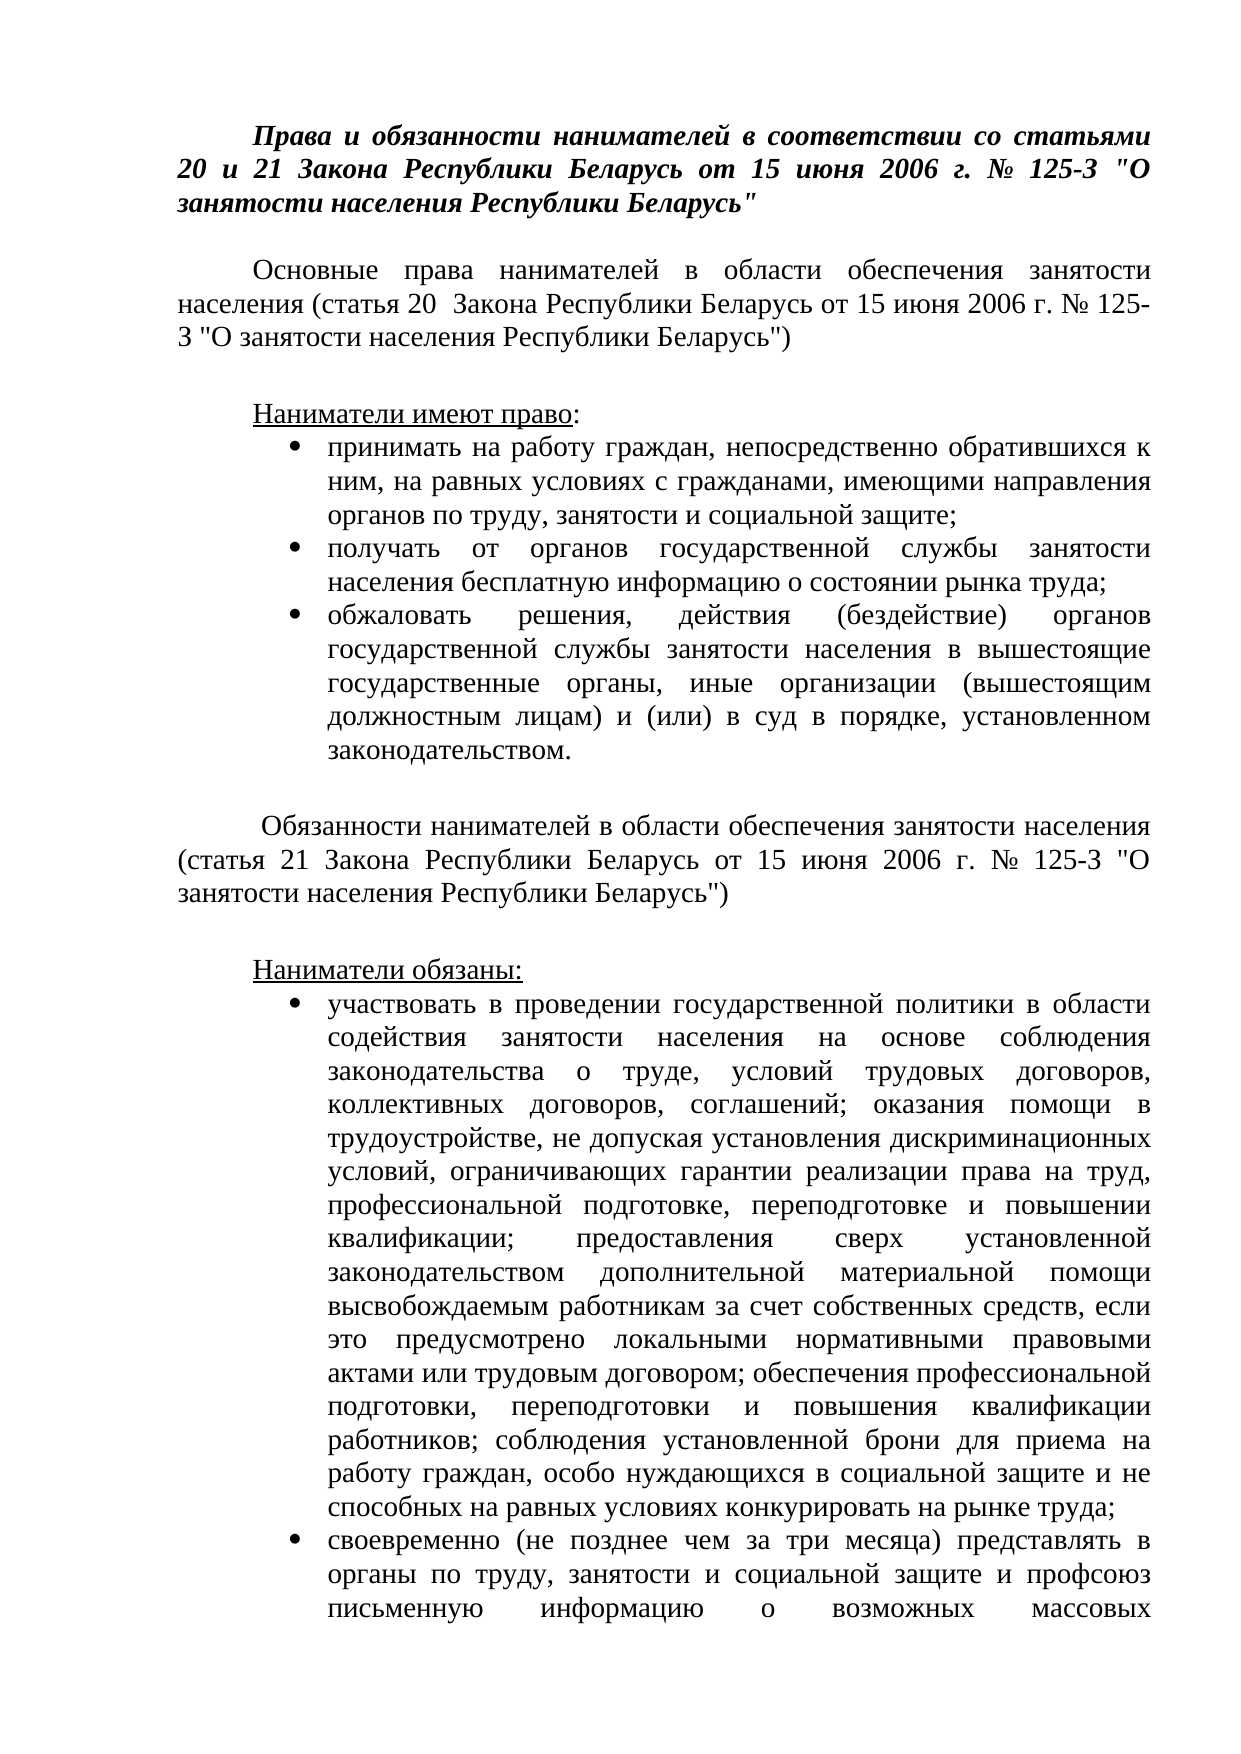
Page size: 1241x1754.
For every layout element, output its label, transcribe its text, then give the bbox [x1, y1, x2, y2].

list обжаловать решения, действия (бездействие) органов государственной службы занятости населения в вышестоящие государственные органы, иные организации (вышестоящим должностным лицам) и (или) в суд в порядке, установленном законодательством. [290, 597, 1152, 765]
text Наниматели обязаны: [177, 952, 1152, 986]
text Обязанности нанимателей в области обеспечения занятости населения (статья 21 Закона Республики Беларусь от 15 июня 2006 г. № 125-З "О занятости населения Республики Беларусь") [177, 808, 1152, 909]
list участвовать в проведении государственной политики в области содействия занятости населения на основе соблюдения законодательства о труде, условий трудовых договоров, коллективных договоров, соглашений; оказания помощи в трудоустройстве, не допуская установления дискриминационных условий, ограничивающих гарантии реализации права на труд, профессиональной подготовке, переподготовке и повышении квалификации; предоставления сверх установленной законодательством дополнительной материальной помощи высвобождаемым работникам за счет собственных средств, если это предусмотрено локальными нормативными правовыми актами или трудовым договором; обеспечения профессиональной подготовки, переподготовки и повышения квалификации работников; соблюдения установленной брони для приема на работу граждан, особо нуждающихся в социальной защите и не способных на равных условиях конкурировать на рынке труда; [290, 986, 1152, 1522]
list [290, 1522, 1152, 1623]
list принимать на работу граждан, непосредственно обратившихся к ним, на равных условиях с гражданами, имеющими направления органов по труду, занятости и социальной защите; [290, 429, 1152, 530]
text Наниматели имеют право: [177, 396, 1152, 429]
text Права и обязанности нанимателей в соответствии со статьями 20 и 21 Закона Республики Беларусь от 15 июня 2006 г. № 125-З "О занятости населения Республики Беларусь" [177, 118, 1152, 219]
list получать от органов государственной службы занятости населения бесплатную информацию о состоянии рынка труда; [290, 530, 1152, 597]
text Основные права нанимателей в области обеспечения занятости населения (статья 20 Закона Республики Беларусь от 15 июня 2006 г. № 125-З "О занятости населения Республики Беларусь") [177, 252, 1152, 353]
